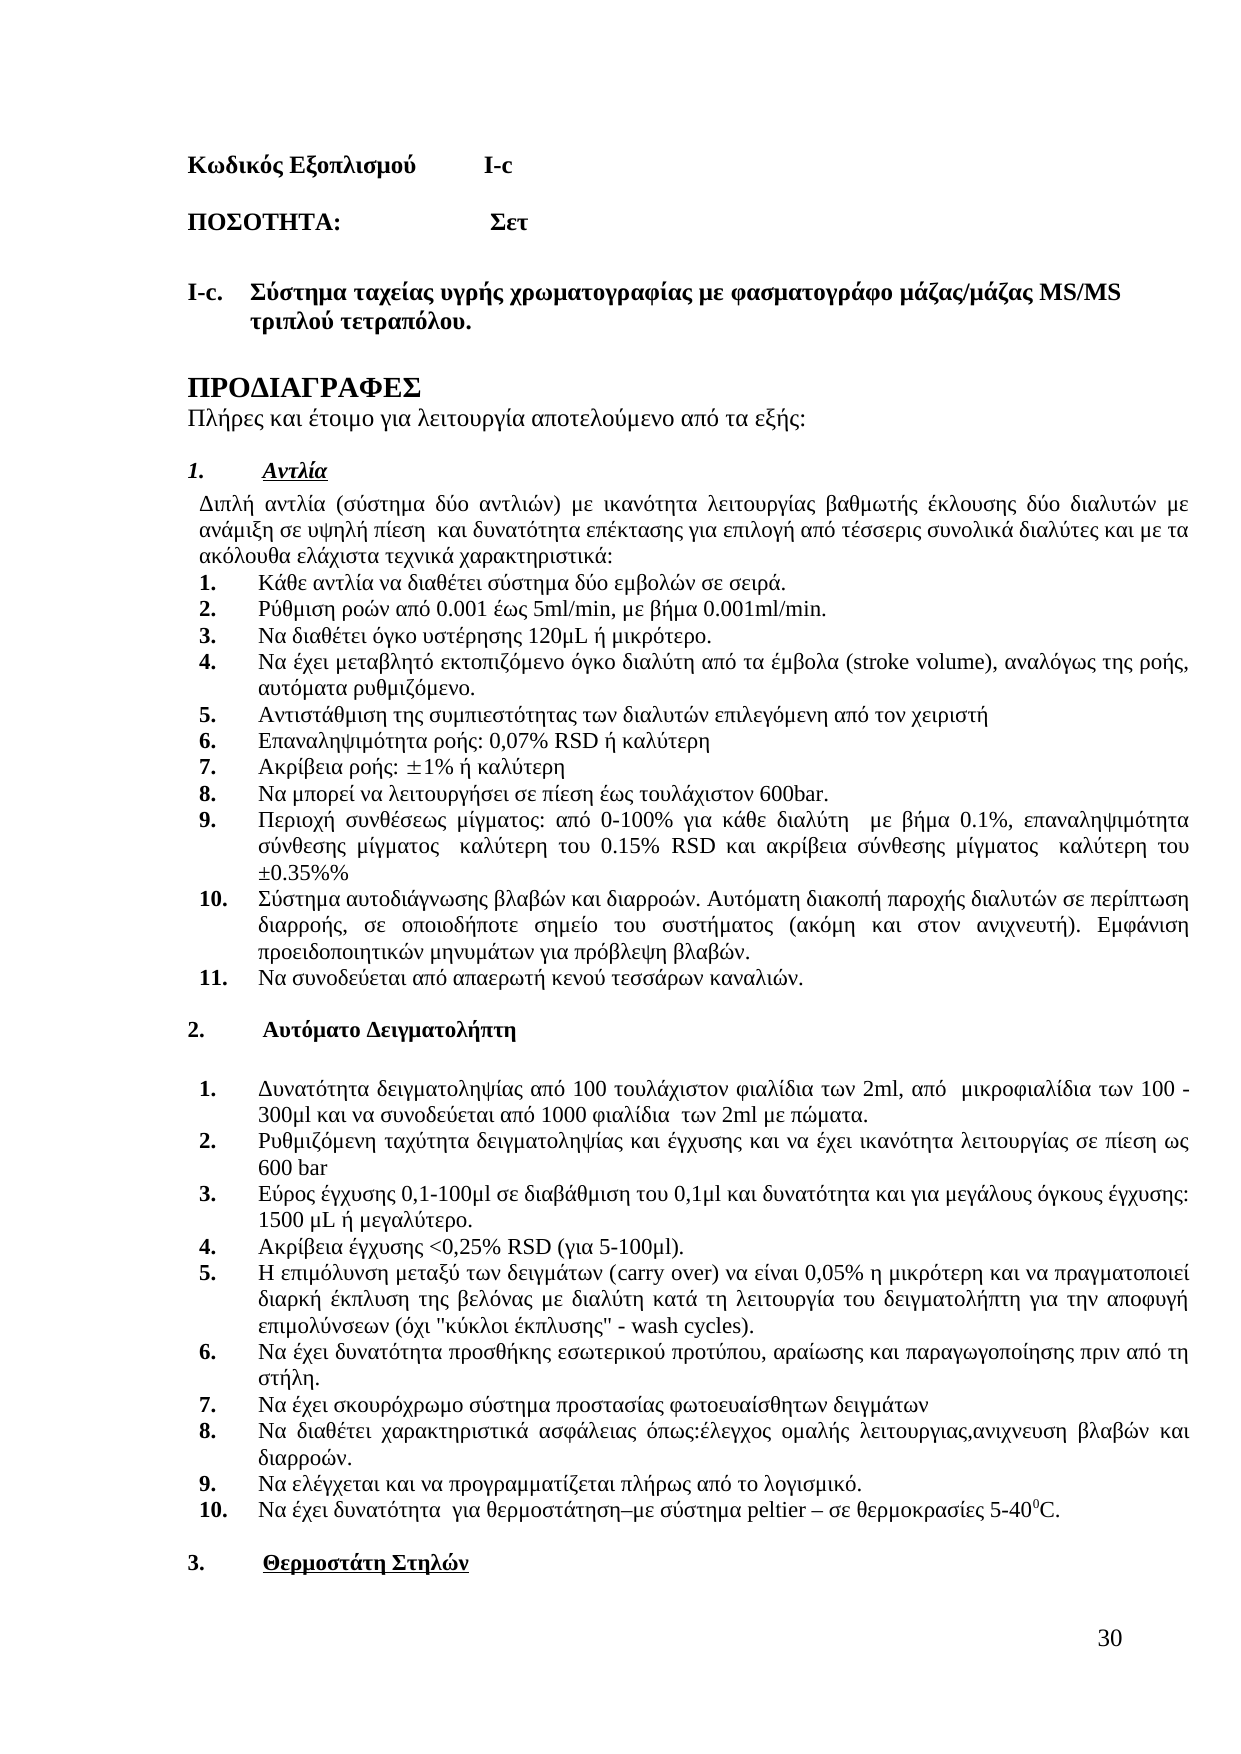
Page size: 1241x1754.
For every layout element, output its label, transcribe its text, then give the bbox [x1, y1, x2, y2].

table_cell Περιοχή συνθέσεως μίγματος: από 0-100% για κάθε διαλύτη με βήμα 0.1%, επαναληψιμότητα σύνθεσης μίγματος καλύτερη του 0.15% RSD και ακρίβεια σύνθεσης μίγματος καλύτερη του ±0.35%% [247, 806, 1202, 885]
table_cell 6. [188, 1338, 247, 1391]
subtitle 1. Αντλία [187, 457, 1122, 484]
table_cell 1. [188, 569, 247, 595]
table_cell Να έχει δυνατότητα προσθήκης εσωτερικού προτύπου, αραίωσης και παραγωγοποίησης πριν από τη στήλη. [247, 1338, 1202, 1391]
table_cell 2. [188, 595, 247, 622]
table_cell Ακρίβεια έγχυσης <0,25% RSD (για 5-100μl). [247, 1233, 1202, 1259]
table_cell 9. [188, 806, 247, 885]
table_header Διπλή αντλία (σύστημα δύο αντλιών) με ικανότητα λειτουργίας βαθμωτής έκλουσης δύο διαλυτών με ανάμιξη σε υψηλή πίεση και δυνατότητα επέκτασης για επιλογή από τέσσερις συνολικά διαλύτες και με τα ακόλουθα ελάχιστα τεχνικά χαρακτηριστικά: [188, 490, 1202, 569]
table_cell Να έχει σκουρόχρωμο σύστημα προστασίας φωτοευαίσθητων δειγμάτων [247, 1391, 1202, 1417]
text Πλήρες και έτοιμο για λειτουργία αποτελούμενο από τα εξής: [187, 403, 1122, 432]
table_cell Να συνοδεύεται από απαερωτή κενού τεσσάρων καναλιών. [247, 964, 1202, 991]
subtitle 2. Αυτόματο Δειγματολήπτη [187, 1016, 1122, 1042]
table_cell 4. [188, 1233, 247, 1259]
table_header 1. [188, 1075, 247, 1127]
table_cell 7. [188, 754, 247, 780]
table_header I-c [472, 150, 768, 207]
table_cell Κάθε αντλία να διαθέτει σύστημα δύο εμβολών σε σειρά. [247, 569, 1202, 595]
table_cell Να διαθέτει χαρακτηριστικά ασφάλειας όπως:έλεγχος ομαλής λειτουργιας,ανιχνευση βλαβών και διαρροών. [247, 1417, 1202, 1470]
table_cell 10. [188, 885, 247, 964]
table_cell 2. [188, 1127, 247, 1180]
table_cell Aκρίβεια ροής: 1% ή καλύτερη [247, 754, 1202, 780]
table_cell 6. [188, 727, 247, 753]
table_cell Αντιστάθμιση της συμπιεστότητας των διαλυτών επιλεγόμενη από τον χειριστή [247, 701, 1202, 727]
table_cell 3. [188, 622, 247, 648]
table_cell Nα έχει μεταβλητό εκτοπιζόμενο όγκο διαλύτη από τα έμβολα (stroke volume), αναλόγως της ροής, αυτόματα ρυθμιζόμενο. [247, 648, 1202, 701]
table_cell 5. [188, 1259, 247, 1338]
table_header Δυνατότητα δειγματοληψίας από 100 τουλάχιστον φιαλίδια των 2ml, από μικροφιαλίδια των 100 - 300μl και να συνοδεύεται από 1000 φιαλίδια των 2ml με πώματα. [247, 1075, 1202, 1127]
table_cell 7. [188, 1391, 247, 1417]
table_cell 3. [188, 1180, 247, 1233]
table_cell 11. [188, 964, 247, 991]
table_cell 9. [188, 1470, 247, 1496]
table_cell Να διαθέτει όγκο υστέρησης 120μL ή μικρότερο. [247, 622, 1202, 648]
table_cell 4. [188, 648, 247, 701]
table_cell Να μπορεί να λειτουργήσει σε πίεση έως τουλάχιστον 600bar. [247, 780, 1202, 806]
table_cell Εύρος έγχυσης 0,1-100μl σε διαβάθμιση του 0,1μl και δυνατότητα και για μεγάλους όγκους έγχυσης: 1500 μL ή μεγαλύτερο. [247, 1180, 1202, 1233]
table_cell 10. [188, 1496, 247, 1523]
text ΠΡΟΔΙΑΓΡΑΦΕΣ [187, 370, 1122, 403]
table_cell Επαναληψιμότητα ροής: 0,07% RSD ή καλύτερη [247, 727, 1202, 753]
text 3. Θερμοστάτη Στηλών [187, 1549, 1122, 1575]
table_cell Σετ [472, 208, 768, 236]
table_cell Ρυθμιζόμενη ταχύτητα δειγματοληψίας και έγχυσης και να έχει ικανότητα λειτουργίας σε πίεση ως 600 bar [247, 1127, 1202, 1180]
table_header Κωδικός Εξοπλισμού [176, 150, 472, 207]
table_cell ΠΟΣΟΤΗΤΑ: [176, 208, 472, 236]
table_cell Να ελέγχεται και να προγραμματίζεται πλήρως από το λογισμικό. [247, 1470, 1202, 1496]
table_cell 8. [188, 780, 247, 806]
table_cell 8. [188, 1417, 247, 1470]
table_cell 5. [188, 701, 247, 727]
table_cell Ρύθμιση ροών από 0.001 έως 5ml/min, με βήμα 0.001ml/min. [247, 595, 1202, 622]
list Σύστημα ταχείας υγρής χρωματογραφίας με φασματογράφο μάζας/μάζας MS/MS τριπλού τετραπόλου. [187, 277, 1122, 335]
table_cell Σύστημα αυτοδιάγνωσης βλαβών και διαρροών. Αυτόματη διακοπή παροχής διαλυτών σε περίπτωση διαρροής, σε οποιοδήποτε σημείο του συστήματος (ακόμη και στον ανιχνευτή). Εμφάνιση προειδοποιητικών μηνυμάτων για πρόβλεψη βλαβών. [247, 885, 1202, 964]
table_cell Η επιμόλυνση μεταξύ των δειγμάτων (carry over) να είναι 0,05% η μικρότερη και να πραγματοποιεί διαρκή έκπλυση της βελόνας με διαλύτη κατά τη λειτουργία του δειγματολήπτη για την αποφυγή επιμολύνσεων (όχι "κύκλοι έκπλυσης" - wash cycles). [247, 1259, 1202, 1338]
table_cell Να έχει δυνατότητα για θερμοστάτηση–με σύστημα peltier – σε θερμοκρασίες 5-400C. [247, 1496, 1202, 1523]
